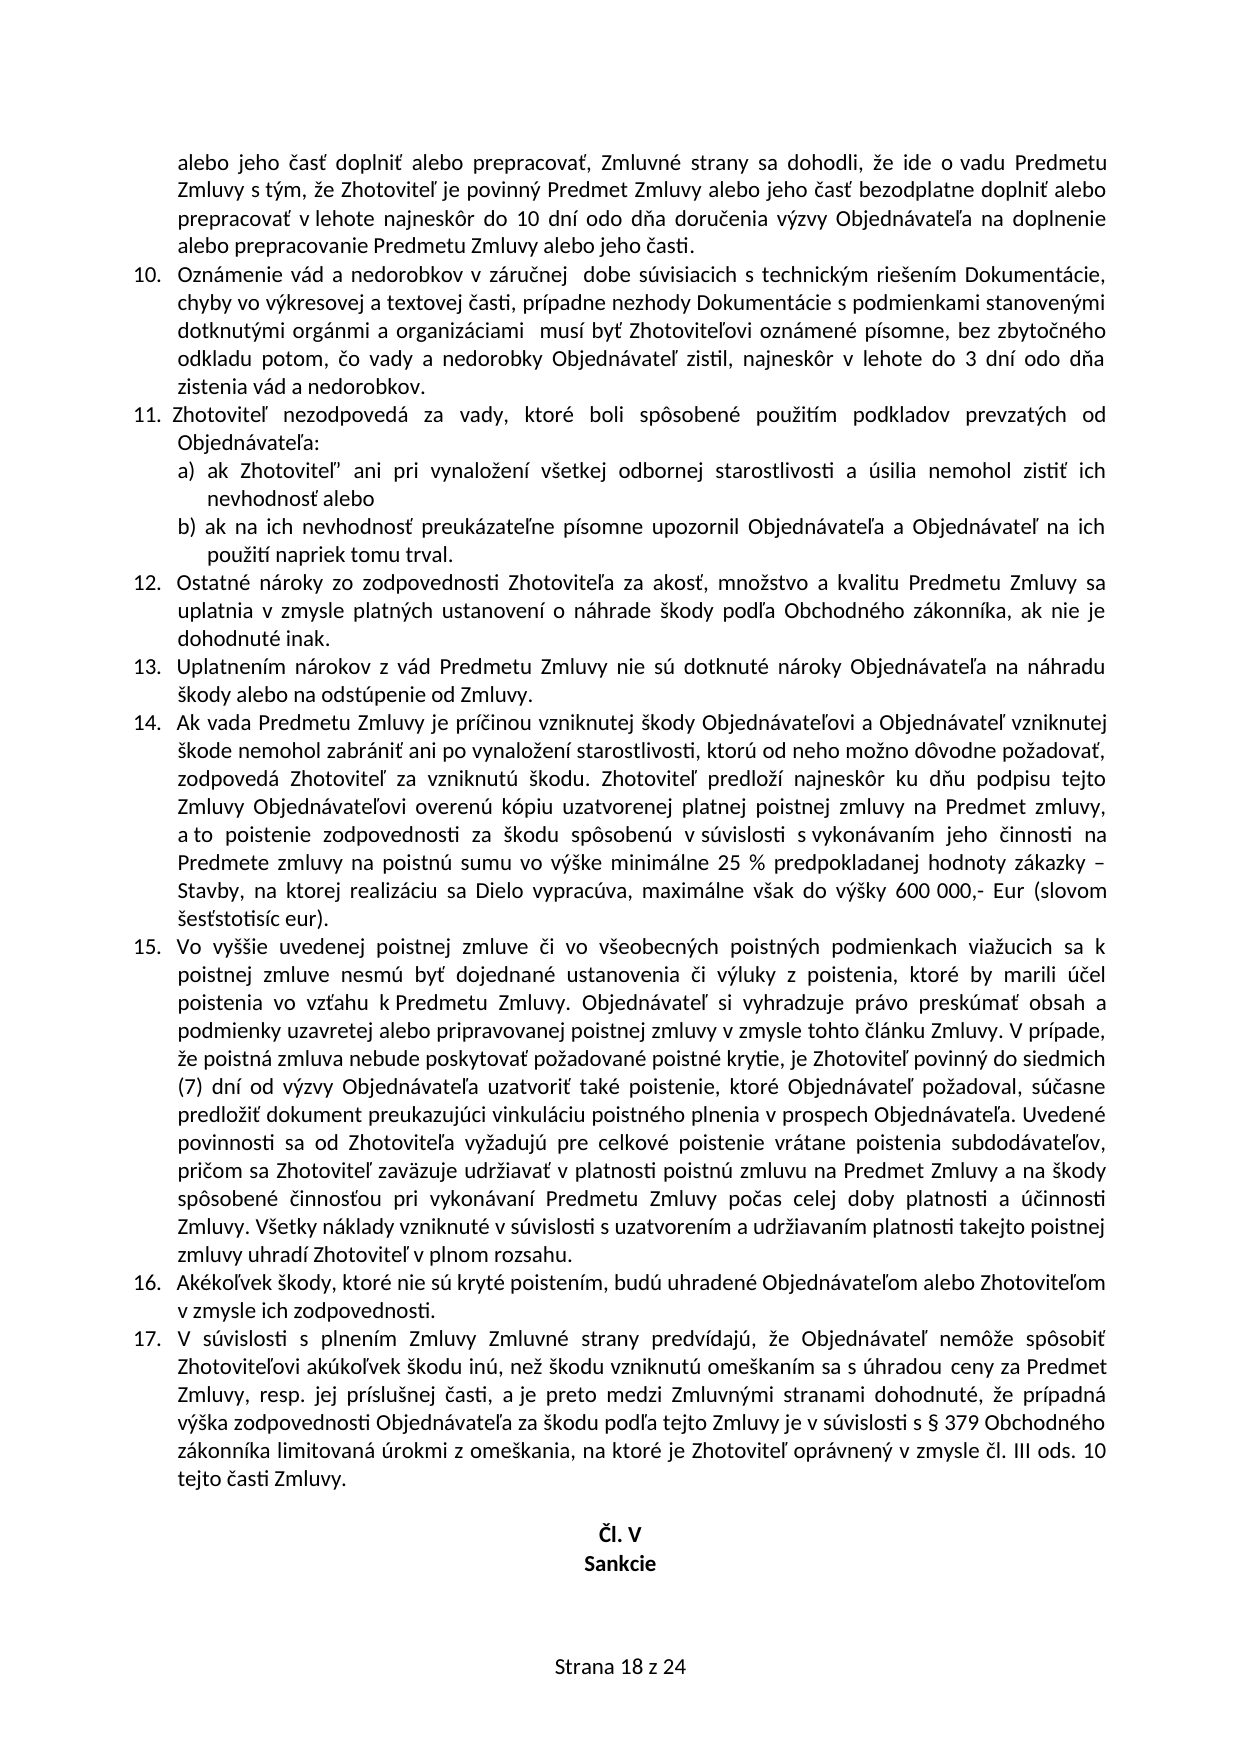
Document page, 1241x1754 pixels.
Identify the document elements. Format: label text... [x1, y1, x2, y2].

list Oznámenie vád a nedorobkov v záručnej dobe súvisiacich s technickým riešením Dokumentácie, chyby vo výkresovej a textovej časti, prípadne nezhody Dokumentácie s podmienkami stanovenými dotknutými orgánmi a organizáciami musí byť Zhotoviteľovi oznámené písomne, bez zbytočného odkladu potom, čo vady a nedorobky Objednávateľ zistil, najneskôr v lehote do 3 dní odo dňa zistenia vád a nedorobkov. [133, 260, 1107, 400]
text b) ak na ich nevhodnosť preukázateľne písomne upozornil Objednávateľa a Objednávateľ na ich použití napriek tomu trval. [177, 512, 1107, 568]
list Zhotoviteľ nezodpovedá za vady, ktoré boli spôsobené použitím podkladov prevzatých od Objednávateľa: [133, 400, 1107, 456]
list Ostatné nároky zo zodpovednosti Zhotoviteľa za akosť, množstvo a kvalitu Predmetu Zmluvy sa uplatnia v zmysle platných ustanovení o náhrade škody podľa Obchodného zákonníka, ak nie je dohodnuté inak. [133, 568, 1107, 652]
list Uplatnením nárokov z vád Predmetu Zmluvy nie sú dotknuté nároky Objednávateľa na náhradu škody alebo na odstúpenie od Zmluvy. [133, 652, 1107, 708]
list Akékoľvek škody, ktoré nie sú kryté poistením, budú uhradené Objednávateľom alebo Zhotoviteľom v zmysle ich zodpovednosti. [133, 1268, 1107, 1324]
list V súvislosti s plnením Zmluvy Zmluvné strany predvídajú, že Objednávateľ nemôže spôsobiť Zhotoviteľovi akúkoľvek škodu inú, než škodu vzniknutú omeškaním sa s úhradou ceny za Predmet Zmluvy, resp. jej príslušnej časti, a je preto medzi Zmluvnými stranami dohodnuté, že prípadná výška zodpovednosti Objednávateľa za škodu podľa tejto Zmluvy je v súvislosti s § 379 Obchodného zákonníka limitovaná úrokmi z omeškania, na ktoré je Zhotoviteľ oprávnený v zmysle čl. III ods. 10 tejto časti Zmluvy. [133, 1324, 1107, 1493]
text Sankcie [133, 1549, 1107, 1577]
list Ak vada Predmetu Zmluvy je príčinou vzniknutej škody Objednávateľovi a Objednávateľ vzniknutej škode nemohol zabrániť ani po vynaložení starostlivosti, ktorú od neho možno dôvodne požadovať, zodpovedá Zhotoviteľ za vzniknutú škodu. Zhotoviteľ predloží najneskôr ku dňu podpisu tejto Zmluvy Objednávateľovi overenú kópiu uzatvorenej platnej poistnej zmluvy na Predmet zmluvy, a to poistenie zodpovednosti za škodu spôsobenú v súvislosti s vykonávaním jeho činnosti na Predmete zmluvy na poistnú sumu vo výške minimálne 25 % predpokladanej hodnoty zákazky – Stavby, na ktorej realizáciu sa Dielo vypracúva, maximálne však do výšky 600 000,- Eur (slovom šesťstotisíc eur). [133, 708, 1107, 932]
text Čl. V [133, 1521, 1107, 1549]
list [133, 148, 1107, 260]
text a) ak Zhotoviteľ’ ani pri vynaložení všetkej odbornej starostlivosti a úsilia nemohol zistiť ich nevhodnosť alebo [177, 456, 1107, 512]
list Vo vyššie uvedenej poistnej zmluve či vo všeobecných poistných podmienkach viažucich sa k poistnej zmluve nesmú byť dojednané ustanovenia či výluky z poistenia, ktoré by marili účel poistenia vo vzťahu k Predmetu Zmluvy. Objednávateľ si vyhradzuje právo preskúmať obsah a podmienky uzavretej alebo pripravovanej poistnej zmluvy v zmysle tohto článku Zmluvy. V prípade, že poistná zmluva nebude poskytovať požadované poistné krytie, je Zhotoviteľ povinný do siedmich (7) dní od výzvy Objednávateľa uzatvoriť také poistenie, ktoré Objednávateľ požadoval, súčasne predložiť dokument preukazujúci vinkuláciu poistného plnenia v prospech Objednávateľa. Uvedené povinnosti sa od Zhotoviteľa vyžadujú pre celkové poistenie vrátane poistenia subdodávateľov, pričom sa Zhotoviteľ zaväzuje udržiavať v platnosti poistnú zmluvu na Predmet Zmluvy a na škody spôsobené činnosťou pri vykonávaní Predmetu Zmluvy počas celej doby platnosti a účinnosti Zmluvy. Všetky náklady vzniknuté v súvislosti s uzatvorením a udržiavaním platnosti takejto poistnej zmluvy uhradí Zhotoviteľ v plnom rozsahu. [133, 932, 1107, 1268]
